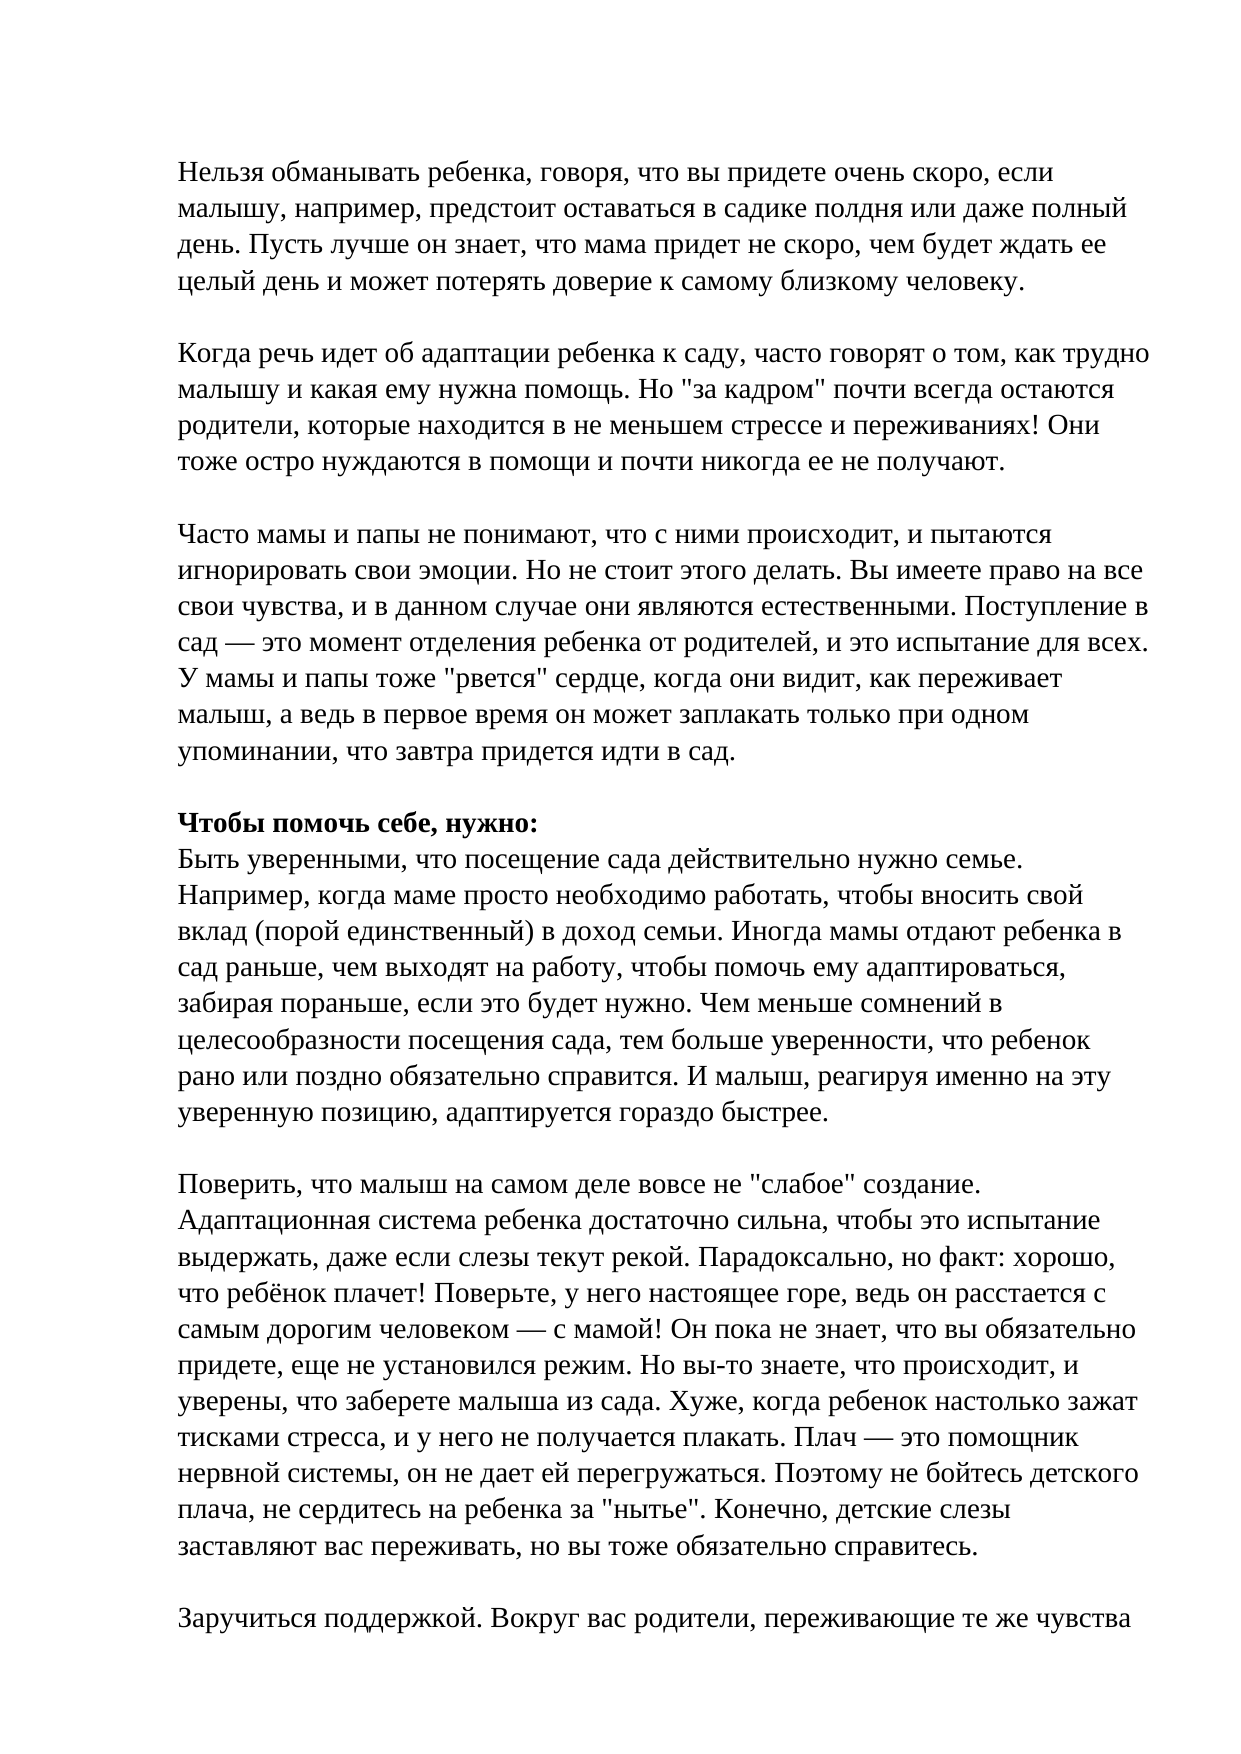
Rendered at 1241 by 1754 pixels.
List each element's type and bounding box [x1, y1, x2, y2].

text [177, 118, 1152, 1634]
